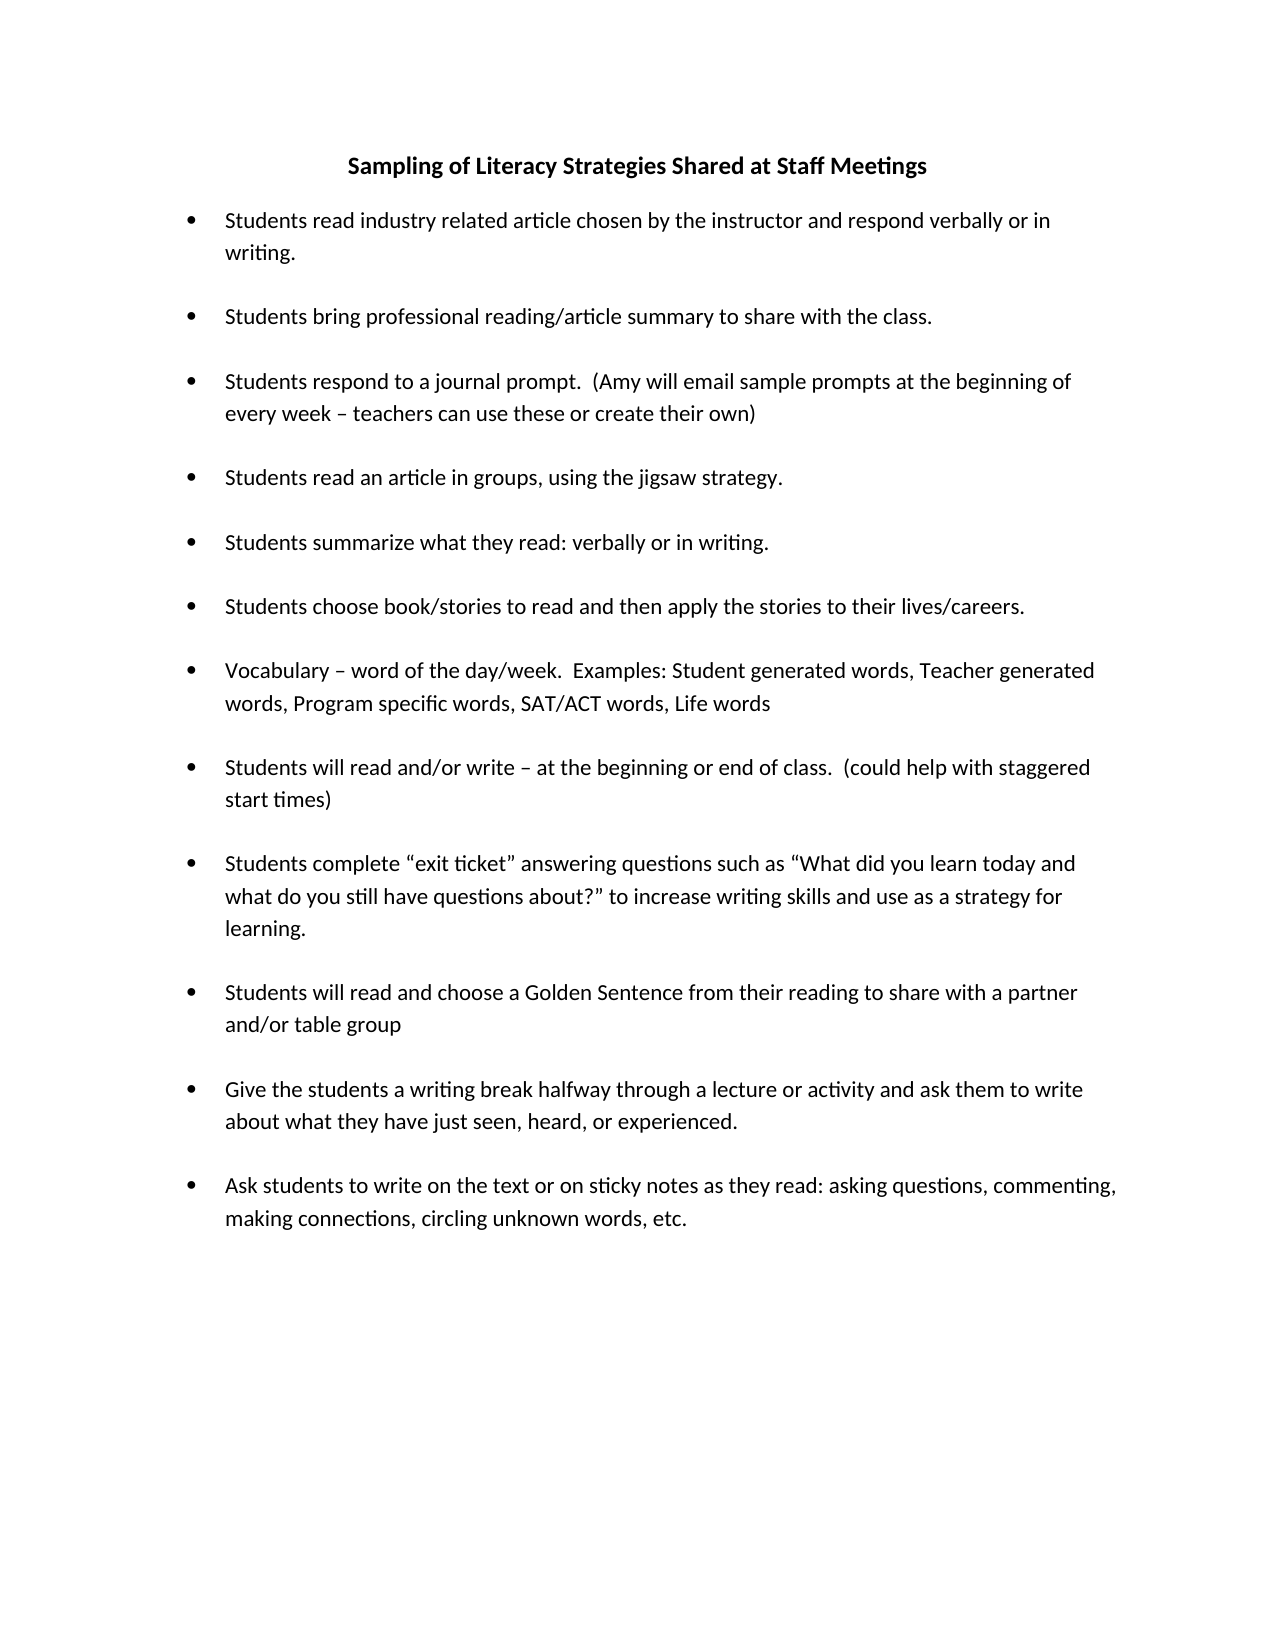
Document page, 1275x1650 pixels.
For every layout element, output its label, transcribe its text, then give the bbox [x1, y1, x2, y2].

list Vocabulary – word of the day/week. Examples: Student generated words, Teacher generated [187, 656, 1125, 684]
text Sampling of Literacy Strategies Shared at Staff Meetings [150, 150, 1125, 181]
list Ask students to write on the text or on sticky notes as they read: asking questions, commenting, making connections, circling unknown words, etc. [187, 1171, 1125, 1232]
list Students respond to a journal prompt. (Amy will email sample prompts at the beginning of every week – teachers can use these or create their own) [187, 367, 1125, 427]
list Students read an article in groups, using the jigsaw strategy. [187, 463, 1125, 491]
list Students will read and choose a Golden Sentence from their reading to share with a partner and/or table group [187, 978, 1125, 1038]
list Students read industry related article chosen by the instructor and respond verbally or in writing. [187, 206, 1125, 266]
list words, Program specific words, SAT/ACT words, Life words [225, 689, 1125, 717]
list Students bring professional reading/article summary to share with the class. [187, 302, 1125, 330]
list Students choose book/stories to read and then apply the stories to their lives/careers. [187, 592, 1125, 620]
list Students will read and/or write – at the beginning or end of class. (could help with staggered start times) [187, 753, 1125, 813]
list Students complete “exit ticket” answering questions such as “What did you learn today and what do you still have questions about?” to increase writing skills and use as a strategy for learning. [187, 849, 1125, 942]
list Give the students a writing break halfway through a lecture or activity and ask them to write about what they have just seen, heard, or experienced. [187, 1075, 1125, 1135]
list Students summarize what they read: verbally or in writing. [187, 528, 1125, 556]
